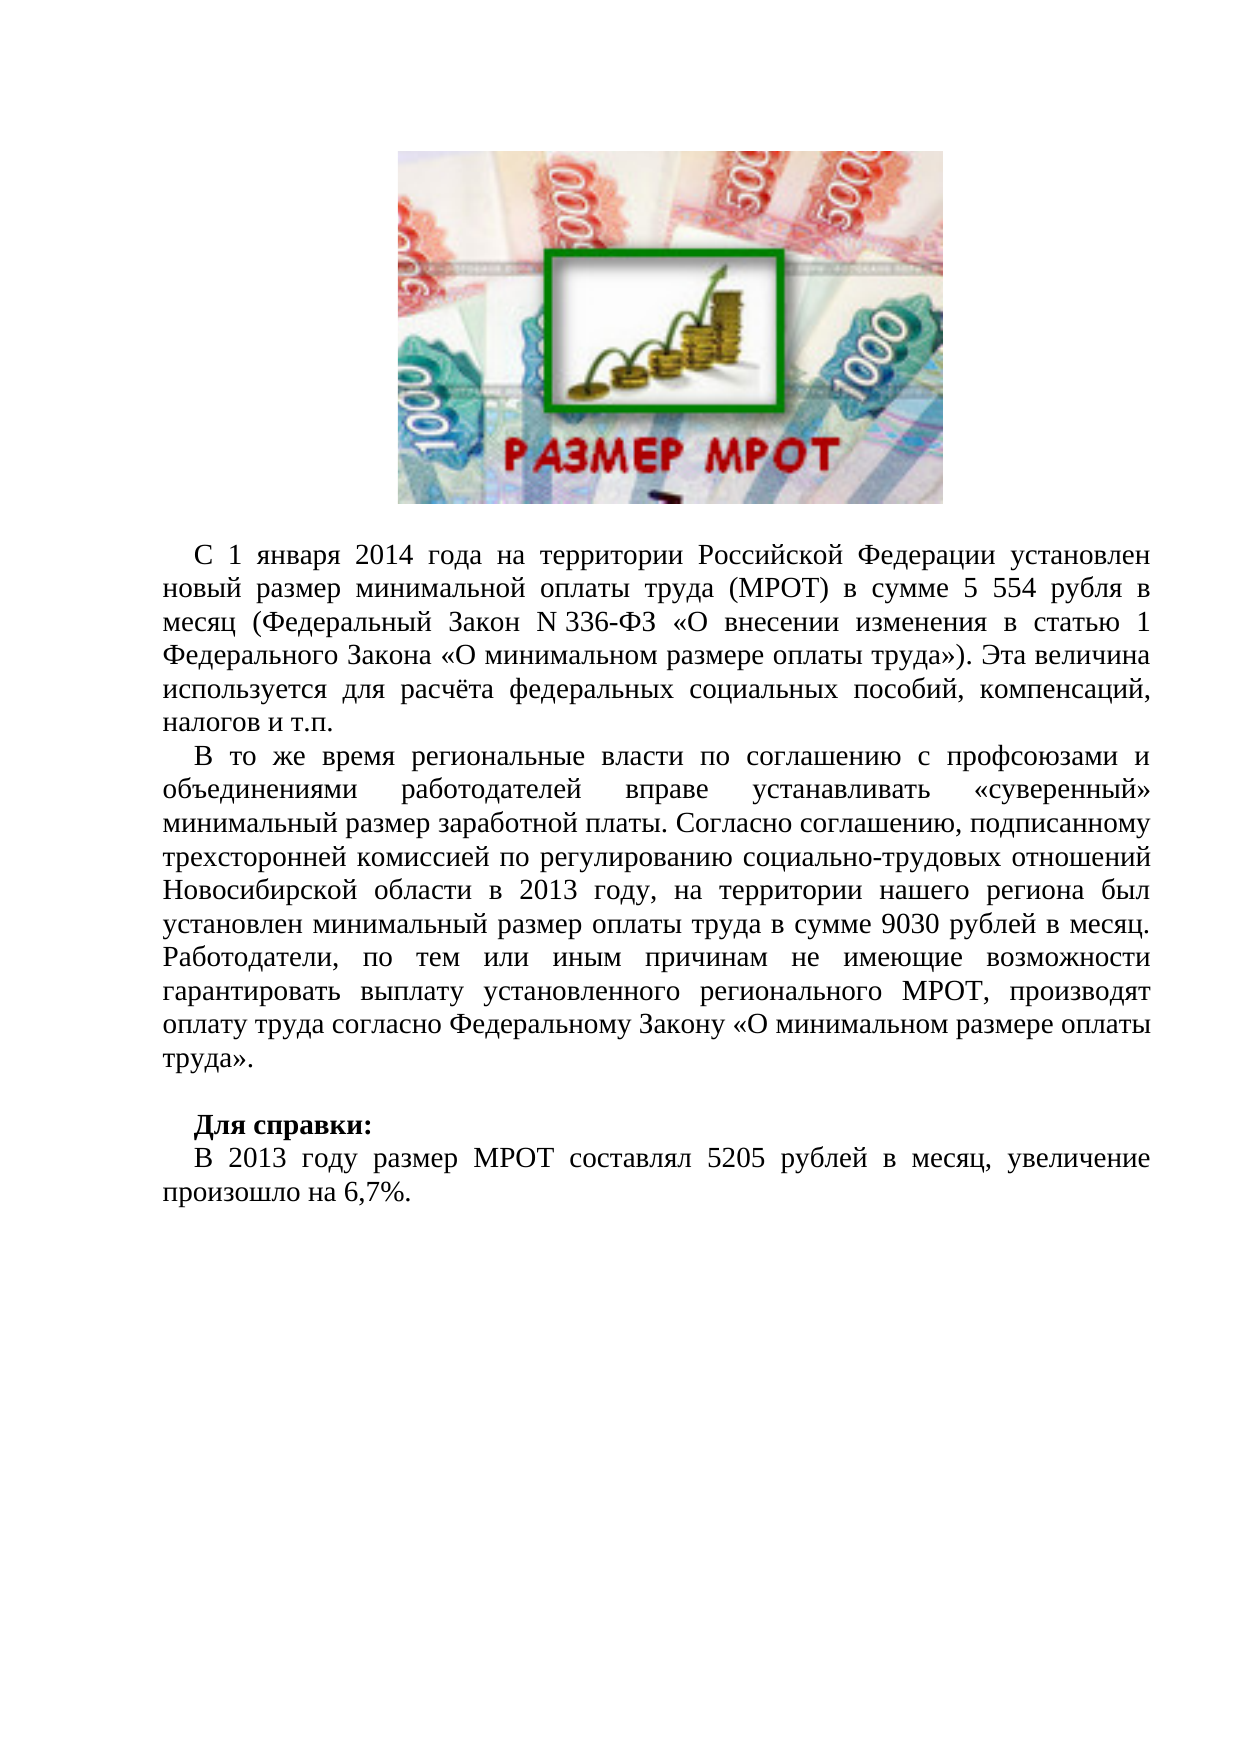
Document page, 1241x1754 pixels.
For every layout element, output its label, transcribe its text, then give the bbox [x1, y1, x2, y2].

text Для справки: [162, 1107, 1152, 1141]
text В 2013 году размер МРОТ составлял 5205 рублей в месяц, увеличение произошло на 6,7%. [162, 1141, 1152, 1208]
text В то же время региональные власти по соглашению с профсоюзами и объединениями работодателей вправе устанавливать «суверенный» минимальный размер заработной платы. Согласно соглашению, подписанному трехсторонней комиссией по регулированию социально-трудовых отношений Новосибирской области в 2013 году, на территории нашего региона был установлен минимальный размер оплаты труда в сумме 9030 рублей в месяц. Работодатели, по тем или иным причинам не имеющие возможности гарантировать выплату установленного регионального МРОТ, производят оплату труда согласно Федеральному Закону «О минимальном размере оплаты труда». [162, 738, 1152, 1073]
text С 1 января 2014 года на территории Российской Федерации установлен новый размер минимальной оплаты труда (МРОТ) в сумме 5 554 рубля в месяц (Федеральный Закон N 336-ФЗ «О внесении изменения в статью 1 Федерального Закона «О минимальном размере оплаты труда»). Эта величина используется для расчёта федеральных социальных пособий, компенсаций, налогов и т.п. [162, 537, 1152, 738]
picture [397, 151, 943, 504]
